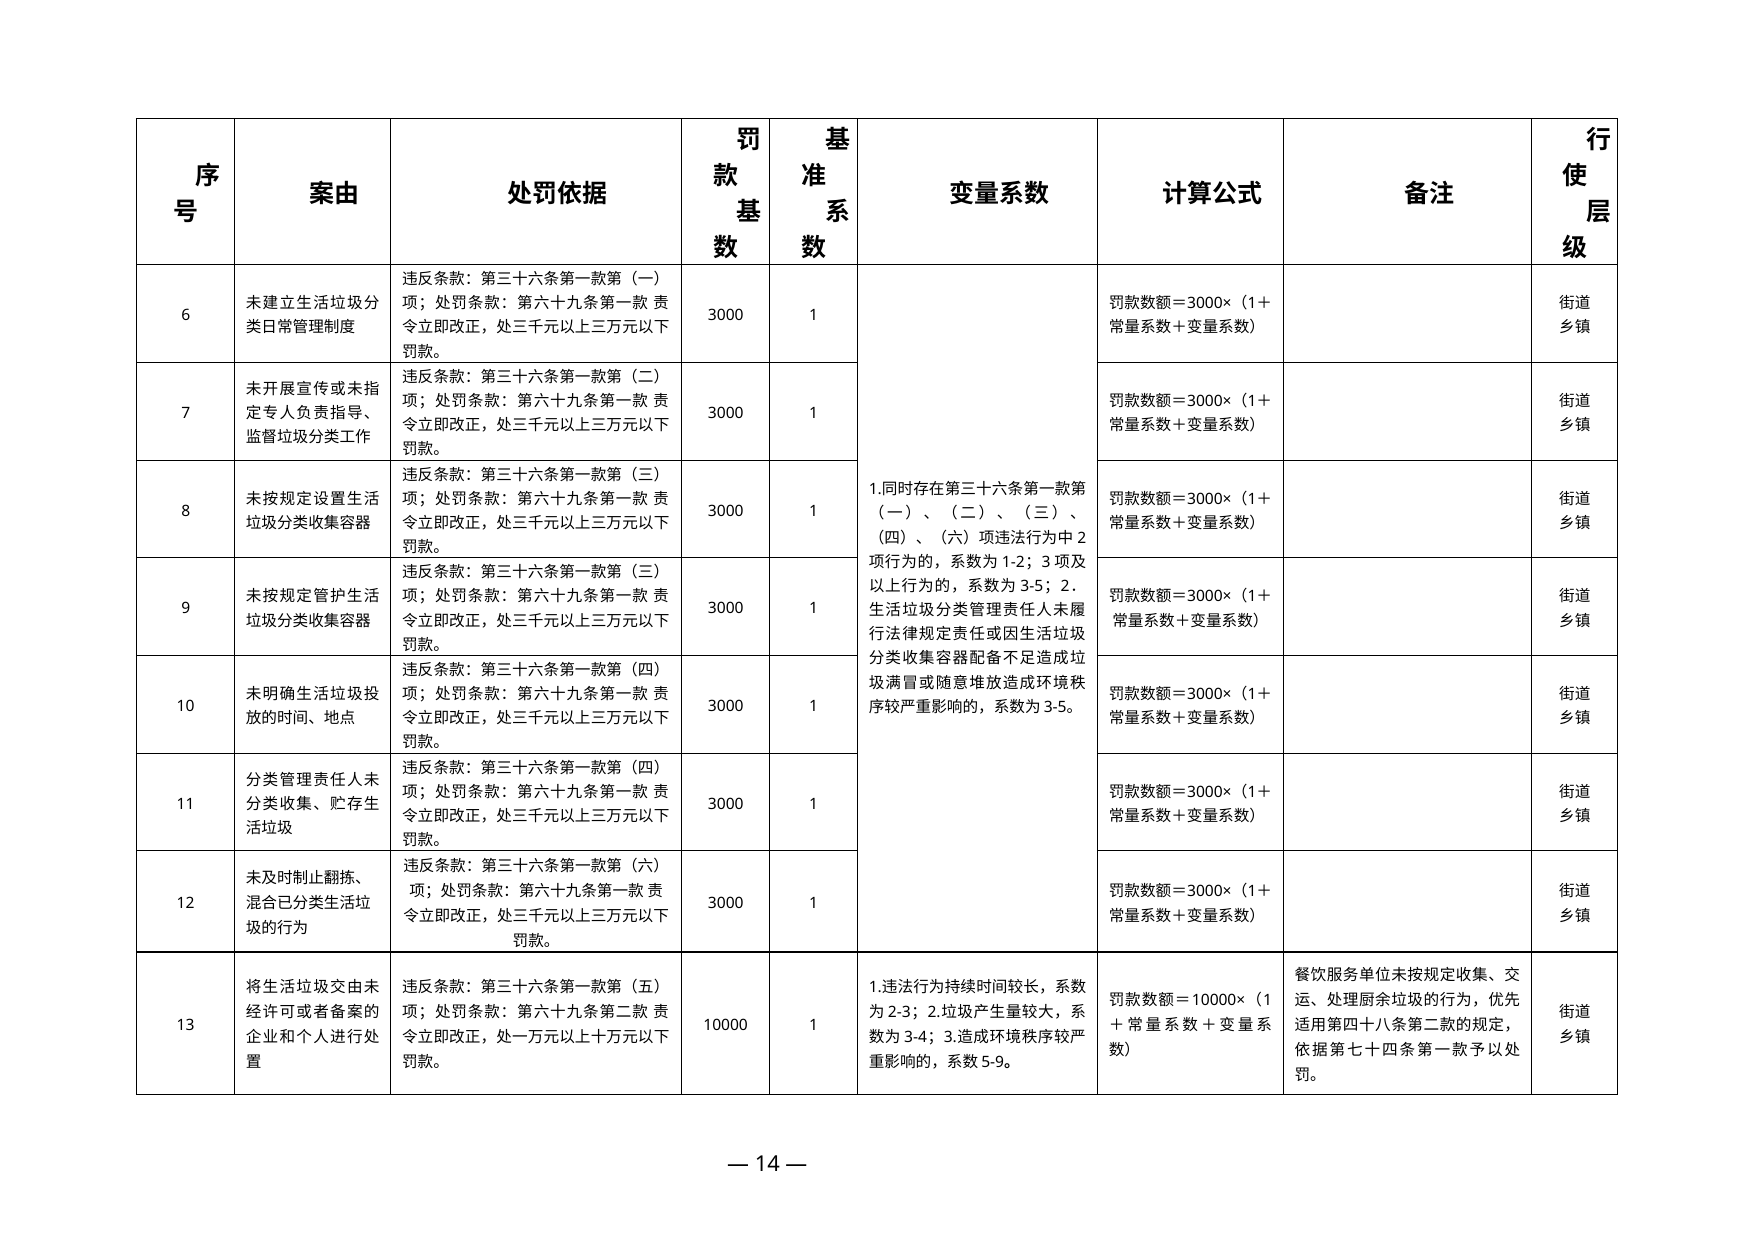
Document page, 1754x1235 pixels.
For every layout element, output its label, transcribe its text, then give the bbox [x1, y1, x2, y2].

table_header 罚款 基数 [682, 119, 769, 264]
table_cell 罚款数额＝3000×（1＋常量系数＋变量系数） [1098, 754, 1283, 850]
table_cell 1 [770, 754, 857, 850]
table_cell 未按规定设置生活垃圾分类收集容器 [235, 461, 390, 557]
table_cell 街道 乡镇 [1532, 953, 1617, 1093]
table_cell 违反条款：第三十六条第一款第（一）项；处罚条款：第六十九条第一款 责令立即改正，处三千元以上三万元以下罚款。 [391, 265, 681, 362]
table_cell 罚款数额＝3000×（1＋常量系数＋变量系数） [1098, 363, 1283, 459]
table_cell 罚款数额＝3000×（1＋常量系数＋变量系数） [1098, 656, 1283, 753]
table_cell 1 [770, 461, 857, 557]
table_cell 1 [770, 656, 857, 753]
table_header 备注 [1284, 119, 1531, 264]
table_cell 13 [137, 953, 234, 1093]
table_cell [1284, 558, 1531, 655]
table_cell 街道 乡镇 [1532, 754, 1617, 850]
table_cell [1284, 461, 1531, 557]
table_cell 将生活垃圾交由未经许可或者备案的企业和个人进行处置 [235, 953, 390, 1093]
table_cell 街道 乡镇 [1532, 461, 1617, 557]
table_cell [1284, 265, 1531, 362]
table_cell 未开展宣传或未指定专人负责指导、监督垃圾分类工作 [235, 363, 390, 459]
table_cell 10 [137, 656, 234, 753]
table_cell 1 [770, 363, 857, 459]
table_cell 罚款数额＝3000×（1＋常量系数＋变量系数） [1098, 558, 1283, 655]
table_cell 3000 [682, 754, 769, 850]
table_cell 未按规定管护生活垃圾分类收集容器 [235, 558, 390, 655]
table_cell 街道 乡镇 [1532, 363, 1617, 459]
table_cell 3000 [682, 851, 769, 951]
table_cell 3000 [682, 363, 769, 459]
table_cell 违反条款：第三十六条第一款第（二）项；处罚条款：第六十九条第一款 责令立即改正，处三千元以上三万元以下罚款。 [391, 363, 681, 459]
table_header 变量系数 [858, 119, 1097, 264]
table_cell 3000 [682, 265, 769, 362]
table_cell 3000 [682, 558, 769, 655]
table_cell 违反条款：第三十六条第一款第（四）项；处罚条款：第六十九条第一款 责令立即改正，处三千元以上三万元以下罚款。 [391, 754, 681, 850]
table_cell [1284, 754, 1531, 850]
table_cell 街道 乡镇 [1532, 265, 1617, 362]
table_cell 3000 [682, 461, 769, 557]
table_header 行使 层级 [1532, 119, 1617, 264]
table_cell 罚款数额＝3000×（1＋常量系数＋变量系数） [1098, 461, 1283, 557]
table_cell 街道 乡镇 [1532, 656, 1617, 753]
table_cell 3000 [682, 656, 769, 753]
table_cell 12 [137, 851, 234, 951]
table_header 基准 系数 [770, 119, 857, 264]
table_cell 1 [770, 953, 857, 1093]
table_cell 6 [137, 265, 234, 362]
table_cell 1.违法行为持续时间较长，系数为2-3；2.垃圾产生量较大，系数为3-4；3.造成环境秩序较严重影响的，系数5-9。 [858, 953, 1097, 1093]
table_cell [1284, 363, 1531, 459]
table_header 案由 [235, 119, 390, 264]
table_cell 1 [770, 265, 857, 362]
table_cell 1 [770, 851, 857, 951]
table_cell 违反条款：第三十六条第一款第（三）项；处罚条款：第六十九条第一款 责令立即改正，处三千元以上三万元以下罚款。 [391, 558, 681, 655]
table_cell 1 [770, 558, 857, 655]
table_cell 违反条款：第三十六条第一款第（六）项；处罚条款：第六十九条第一款 责令立即改正，处三千元以上三万元以下罚款。 [391, 851, 681, 951]
table_header 序号 [137, 119, 234, 264]
table_cell 10000 [682, 953, 769, 1093]
table_cell 违反条款：第三十六条第一款第（三）项；处罚条款：第六十九条第一款 责令立即改正，处三千元以上三万元以下罚款。 [391, 461, 681, 557]
table_cell 餐饮服务单位未按规定收集、交运、处理厨余垃圾的行为，优先适用第四十八条第二款的规定，依据第七十四条第一款予以处罚。 [1284, 953, 1531, 1093]
table_cell [1284, 851, 1531, 951]
table_cell 罚款数额＝3000×（1＋常量系数＋变量系数） [1098, 851, 1283, 951]
table_cell 分类管理责任人未分类收集、贮存生活垃圾 [235, 754, 390, 850]
table_cell 7 [137, 363, 234, 459]
table_cell 街道 乡镇 [1532, 851, 1617, 951]
table_cell 街道 乡镇 [1532, 558, 1617, 655]
table_cell 违反条款：第三十六条第一款第（四）项；处罚条款：第六十九条第一款 责令立即改正，处三千元以上三万元以下罚款。 [391, 656, 681, 753]
table_cell 罚款数额＝3000×（1＋常量系数＋变量系数） [1098, 265, 1283, 362]
table_cell 8 [137, 461, 234, 557]
table_cell 未建立生活垃圾分类日常管理制度 [235, 265, 390, 362]
table_cell 未明确生活垃圾投放的时间、地点 [235, 656, 390, 753]
table_header 处罚依据 [391, 119, 681, 264]
table_cell 未及时制止翻拣、混合已分类生活垃圾的行为 [235, 851, 390, 951]
table_cell 违反条款：第三十六条第一款第（五）项；处罚条款：第六十九条第二款 责令立即改正，处一万元以上十万元以下罚款。 [391, 953, 681, 1093]
table_cell 9 [137, 558, 234, 655]
table_cell 1.同时存在第三十六条第一款第（一）、（二）、（三）、（四）、（六）项违法行为中2项行为的，系数为1-2；3项及以上行为的，系数为3-5；2．生活垃圾分类管理责任人未履行法律规定责任或因生活垃圾分类收集容器配备不足造成垃圾满冒或随意堆放造成环境秩序较严重影响的，系数为3-5。 [858, 265, 1097, 951]
table_header 计算公式 [1098, 119, 1283, 264]
table_cell [1284, 656, 1531, 753]
table_cell 罚款数额＝10000×（1＋常量系数＋变量系数） [1098, 953, 1283, 1093]
table_cell 11 [137, 754, 234, 850]
